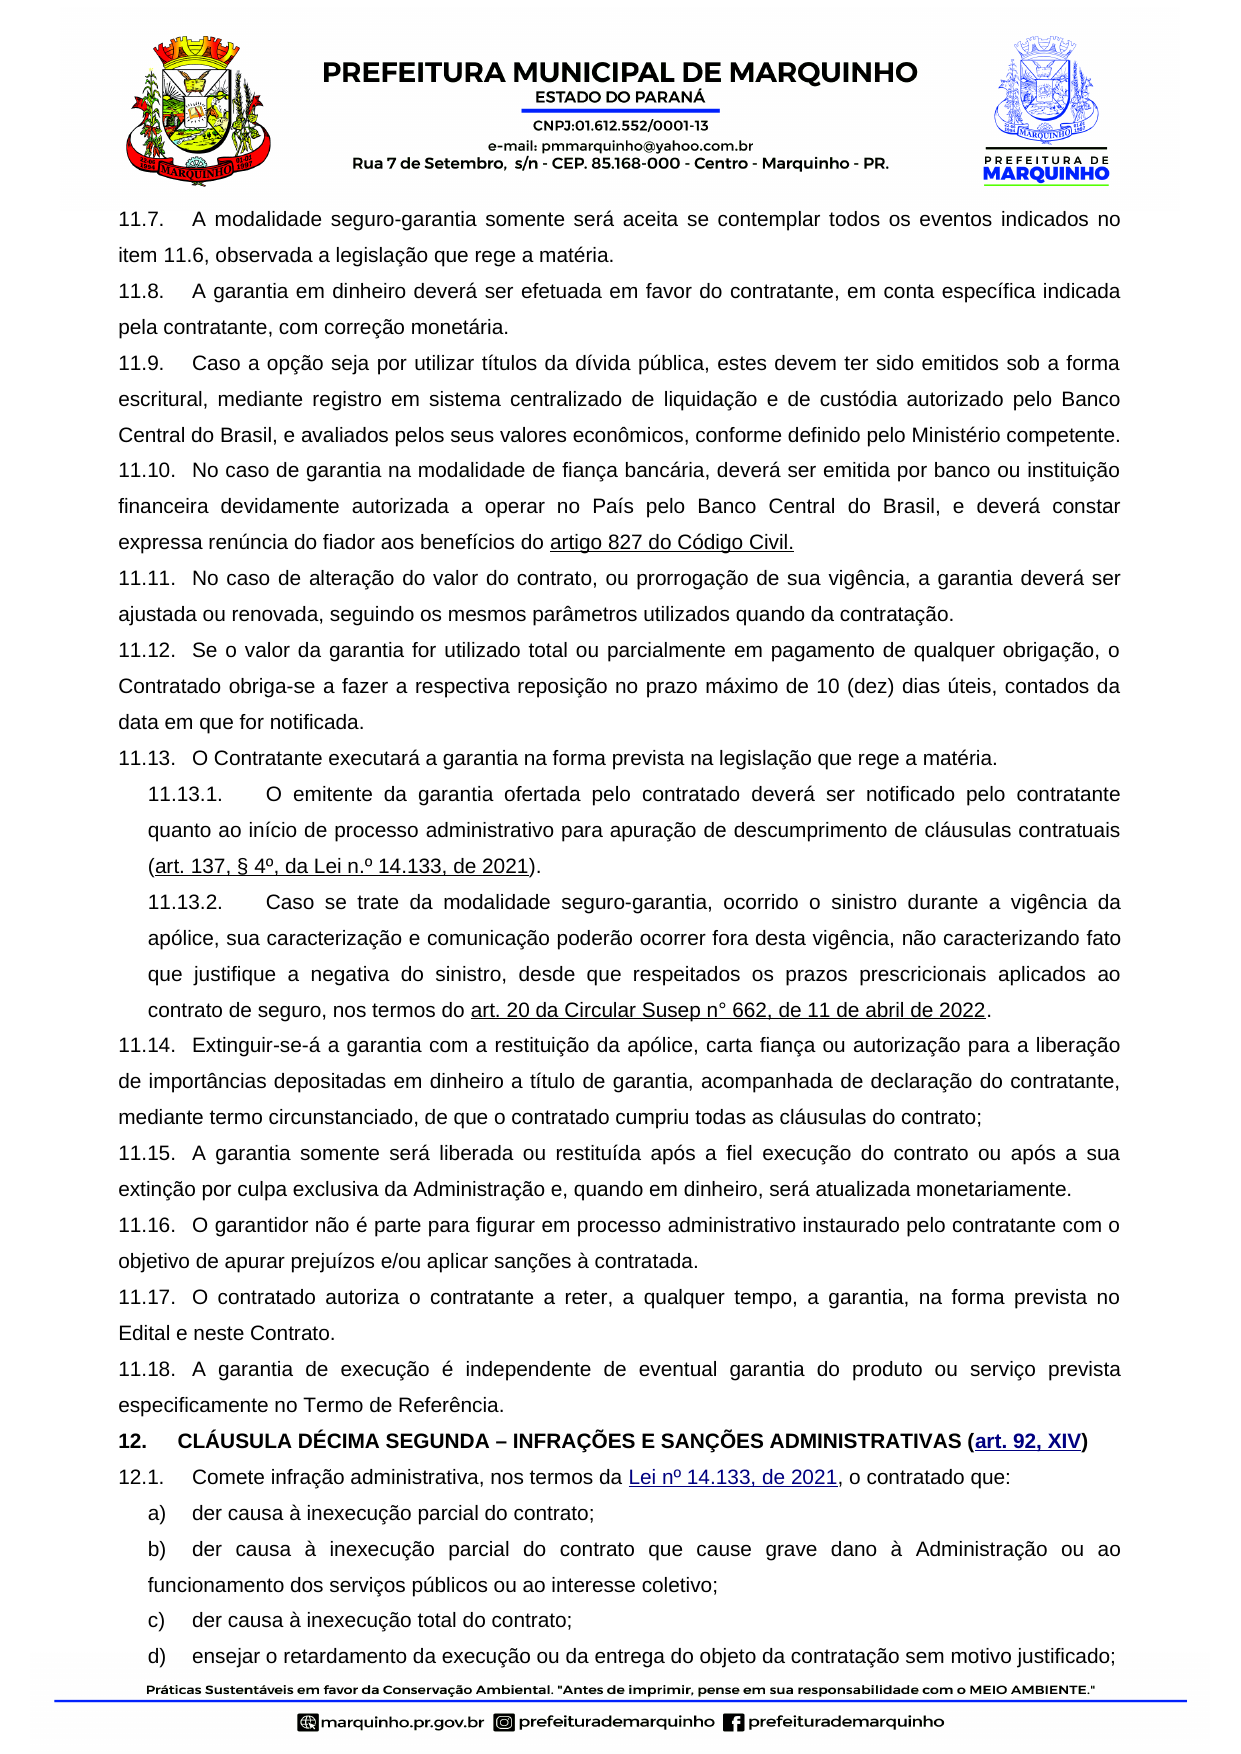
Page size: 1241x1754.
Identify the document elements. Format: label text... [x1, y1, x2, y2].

picture [30, 1652, 1210, 1754]
text A modalidade seguro-garantia somente será aceita se contemplar todos os eventos indicados no item 11.6, observada a legislação que rege a matéria. [118, 207, 1122, 267]
picture [60, 7, 1181, 211]
text A garantia em dinheiro deverá ser efetuada em favor do contratante, em conta específica indicada pela contratante, com correção monetária. [118, 279, 1122, 338]
text Caso a opção seja por utilizar títulos da dívida pública, estes devem ter sido emitidos sob a forma escritural, mediante registro em sistema centralizado de liquidação e de custódia autorizado pelo Banco Central do Brasil, e avaliados pelos seus valores econômicos, conforme definido pelo Ministério competente. [118, 351, 1122, 446]
text O emitente da garantia ofertada pelo contratado deverá ser notificado pelo contratante quanto ao início de processo administrativo para apuração de descumprimento de cláusulas contratuais (art. 137, § 4º, da Lei n.º 14.133, de 2021). [148, 782, 1122, 878]
text No caso de garantia na modalidade de fiança bancária, deverá ser emitida por banco ou instituição financeira devidamente autorizada a operar no País pelo Banco Central do Brasil, e deverá constar expressa renúncia do fiador aos benefícios do artigo 827 do Código Civil. [118, 458, 1122, 554]
list der causa à inexecução parcial do contrato; [148, 1501, 1122, 1524]
list der causa à inexecução parcial do contrato que cause grave dano à Administração ou ao funcionamento dos serviços públicos ou ao interesse coletivo; [148, 1536, 1122, 1596]
text Caso se trate da modalidade seguro-garantia, ocorrido o sinistro durante a vigência da apólice, sua caracterização e comunicação poderão ocorrer fora desta vigência, não caracterizando fato que justifique a negativa do sinistro, desde que respeitados os prazos prescricionais aplicados ao contrato de seguro, nos termos do art. 20 da Circular Susep n° 662, de 11 de abril de 2022. [148, 889, 1122, 1021]
text A garantia somente será liberada ou restituída após a fiel execução do contrato ou após a sua extinção por culpa exclusiva da Administração e, quando em dinheiro, será atualizada monetariamente. [118, 1141, 1122, 1201]
list der causa à inexecução total do contrato; [148, 1608, 1122, 1632]
text O garantidor não é parte para figurar em processo administrativo instaurado pelo contratante com o objetivo de apurar prejuízos e/ou aplicar sanções à contratada. [118, 1213, 1122, 1273]
text O Contratante executará a garantia na forma prevista na legislação que rege a matéria. [118, 746, 1122, 770]
list ensejar o retardamento da execução ou da entrega do objeto da contratação sem motivo justificado; [148, 1644, 1122, 1668]
text No caso de alteração do valor do contrato, ou prorrogação de sua vigência, a garantia deverá ser ajustada ou renovada, seguindo os mesmos parâmetros utilizados quando da contratação. [118, 566, 1122, 626]
text Extinguir-se-á a garantia com a restituição da apólice, carta fiança ou autorização para a liberação de importâncias depositadas em dinheiro a título de garantia, acompanhada de declaração do contratante, mediante termo circunstanciado, de que o contratado cumpriu todas as cláusulas do contrato; [118, 1033, 1122, 1129]
text A garantia de execução é independente de eventual garantia do produto ou serviço prevista especificamente no Termo de Referência. [118, 1357, 1122, 1417]
text O contratado autoriza o contratante a reter, a qualquer tempo, a garantia, na forma prevista no Edital e neste Contrato. [118, 1285, 1122, 1345]
text Comete infração administrativa, nos termos da Lei nº 14.133, de 2021, o contratado que: [118, 1464, 1122, 1488]
text Se o valor da garantia for utilizado total ou parcialmente em pagamento de qualquer obrigação, o Contratado obriga-se a fazer a respectiva reposição no prazo máximo de 10 (dez) dias úteis, contados da data em que for notificada. [118, 638, 1122, 734]
text CLÁUSULA DÉCIMA SEGUNDA – INFRAÇÕES E SANÇÕES ADMINISTRATIVAS (art. 92, XIV) [118, 1429, 1122, 1453]
